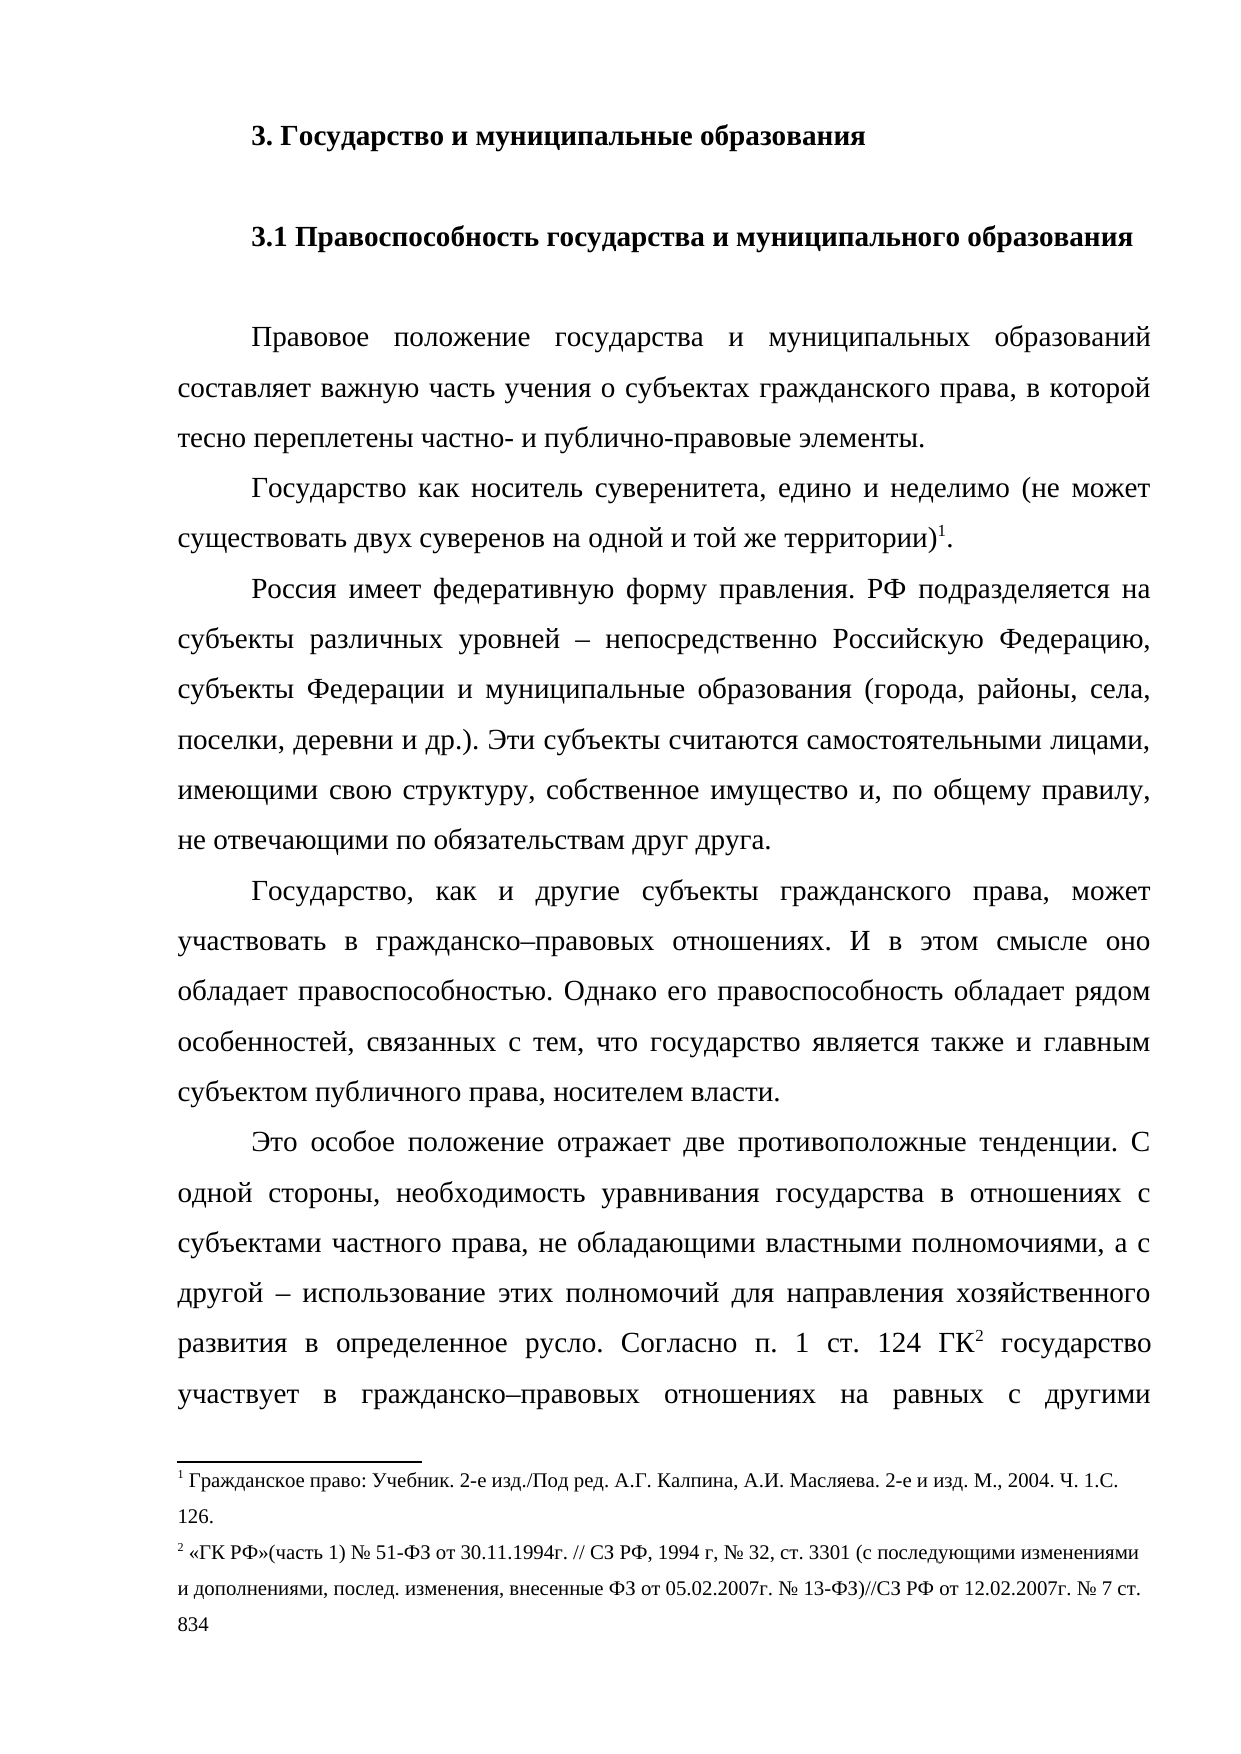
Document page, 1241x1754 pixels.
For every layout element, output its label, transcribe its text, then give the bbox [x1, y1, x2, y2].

text Правовое положение государства и муниципальных образований составляет важную часть учения о субъектах гражданского права, в которой тесно переплетены частно- и публично-правовые элементы. [177, 319, 1152, 453]
text 3. Государство и муниципальные образования [177, 118, 1152, 152]
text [177, 1124, 1152, 1409]
text Государство, как и другие субъекты гражданского права, может участвовать в гражданско–правовых отношениях. И в этом смысле оно обладает правоспособностью. Однако его правоспособность обладает рядом особенностей, связанных с тем, что государство является также и главным субъектом публичного права, носителем власти. [177, 873, 1152, 1108]
text Россия имеет федеративную форму правления. РФ подразделяется на субъекты различных уровней – непосредственно Российскую Федерацию, субъекты Федерации и муниципальные образования (города, районы, села, поселки, деревни и др.). Эти субъекты считаются самостоятельными лицами, имеющими свою структуру, собственное имущество и, по общему правилу, не отвечающими по обязательствам друг друга. [177, 571, 1152, 856]
text Государство как носитель суверенитета, едино и неделимо (не может существовать двух суверенов на одной и той же территории). [177, 470, 1152, 554]
subtitle 3.1 Правоспособность государства и муниципального образования [177, 219, 1152, 252]
